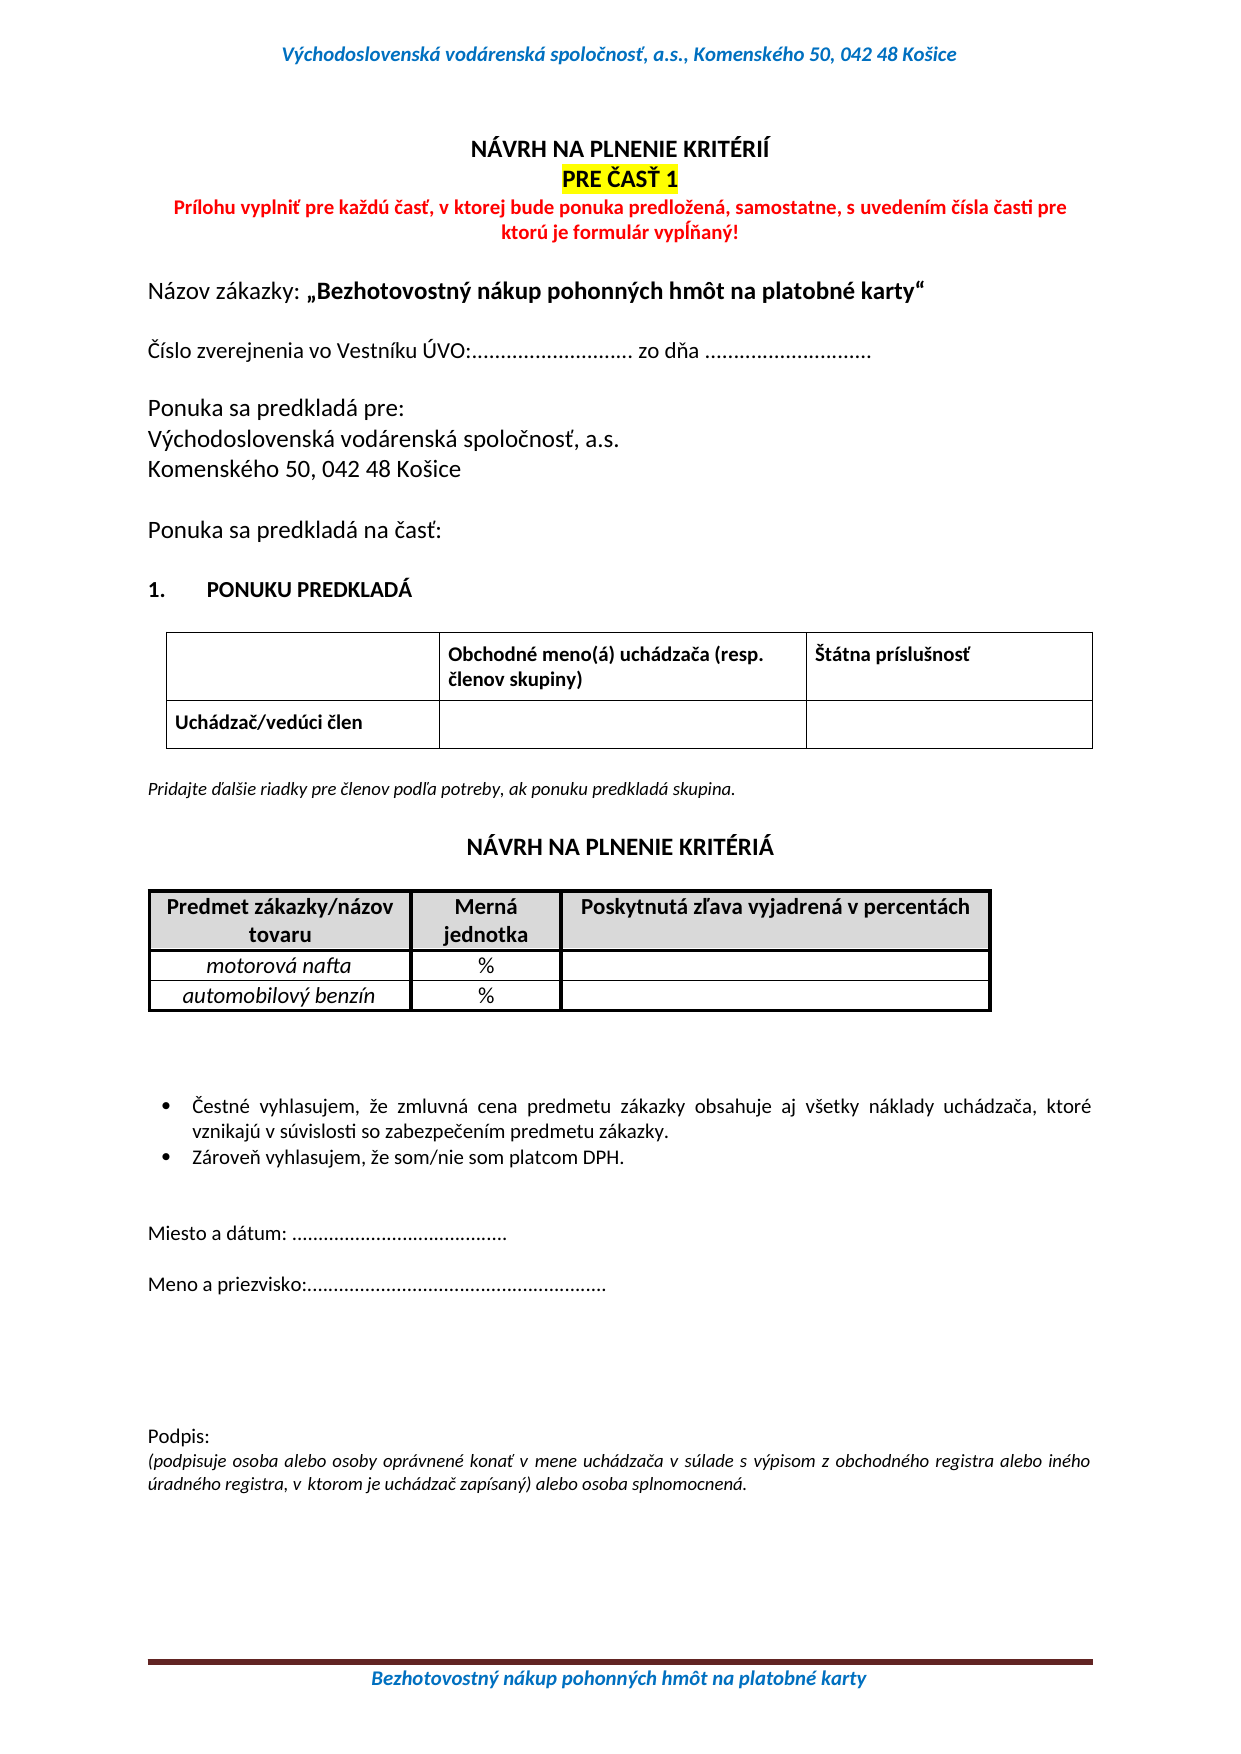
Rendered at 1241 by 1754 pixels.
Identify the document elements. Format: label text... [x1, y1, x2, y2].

text Návrh na plnenie kritériÁ [148, 831, 1093, 861]
list ponuku predkladá [148, 576, 1093, 603]
table_cell Uchádzač/vedúci člen [167, 701, 439, 748]
text Ponuka sa predkladá pre: [148, 392, 1093, 423]
text Východoslovenská vodárenská spoločnosť, a.s. [148, 423, 1093, 453]
text Číslo zverejnenia vo Vestníku ÚVO:............................ zo dňa ............................. [148, 336, 1093, 364]
text Pridajte ďalšie riadky pre členov podľa potreby, ak ponuku predkladá skupina. [148, 777, 1093, 800]
text Podpis: [148, 1424, 1093, 1449]
table_header Predmet zákazky/názov tovaru [151, 893, 409, 948]
table_cell % [413, 952, 559, 980]
table_cell [563, 981, 988, 1009]
table_cell [563, 952, 988, 980]
table_cell [807, 701, 1092, 748]
text Meno a priezvisko:......................................................... [148, 1271, 1093, 1297]
text Názov zákazky: „Bezhotovostný nákup pohonných hmôt na platobné karty“ [148, 275, 1093, 306]
text (podpisuje osoba alebo osoby oprávnené konať v mene uchádzača v súlade s výpisom z obchodného registra alebo iného úradného registra, v ktorom je uchádzač zapísaný) alebo osoba splnomocnená. [148, 1449, 1093, 1495]
table_cell automobilový benzín [151, 981, 409, 1009]
text NÁVRH NA plnenie kritériÍ [148, 133, 1093, 163]
table_header Štátna príslušnosť [807, 633, 1092, 700]
text pre časť 1 [148, 163, 1093, 194]
table_header Obchodné meno(á) uchádzača (resp. členov skupiny) [440, 633, 806, 700]
table_cell % [413, 981, 559, 1009]
table_header Poskytnutá zľava vyjadrená v percentách [563, 893, 988, 948]
text Prílohu vyplniť pre každú časť, v ktorej bude ponuka predložená, samostatne, s uvedením čísla časti pre ktorú je formulár vypĺňaný! [148, 194, 1093, 245]
text Miesto a dátum: ......................................... [148, 1220, 1093, 1246]
table_header Merná jednotka [413, 893, 559, 948]
list Čestné vyhlasujem, že zmluvná cena predmetu zákazky obsahuje aj všetky náklady uchádzača, ktoré vznikajú v súvislosti so zabezpečením predmetu zákazky. [162, 1093, 1093, 1144]
table_cell [440, 701, 806, 748]
list Zároveň vyhlasujem, že som/nie som platcom DPH. [162, 1144, 1093, 1169]
text Ponuka sa predkladá na časť: [148, 514, 1093, 545]
table_cell motorová nafta [151, 952, 409, 980]
text Komenského 50, 042 48 Košice [148, 453, 1093, 484]
table_header [167, 633, 439, 700]
